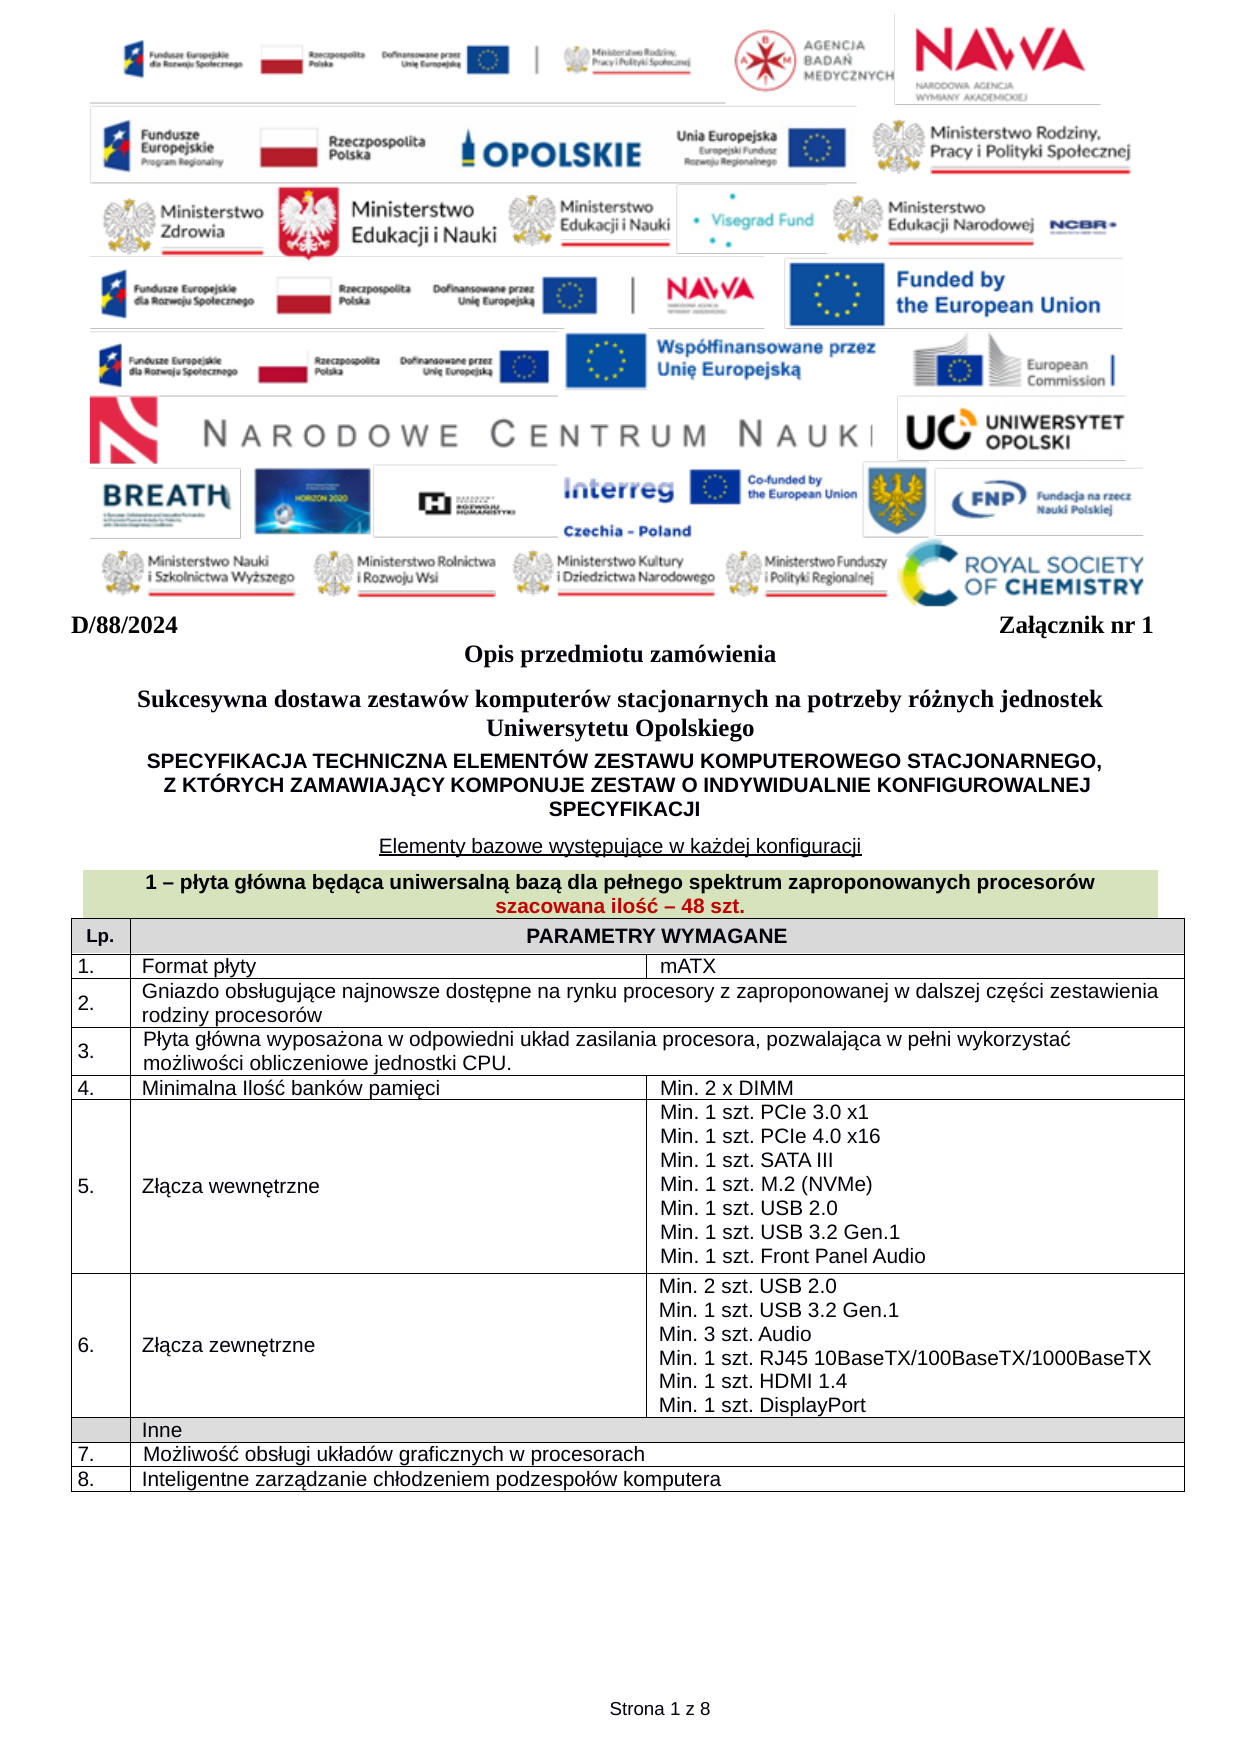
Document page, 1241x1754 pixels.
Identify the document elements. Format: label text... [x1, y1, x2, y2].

table_cell [72, 1100, 130, 1273]
table_cell mATX [647, 955, 1184, 978]
table_cell Format płyty [131, 955, 646, 978]
picture [89, 14, 1148, 611]
text SPECYFIKACJA TECHNICZNA ELEMENTÓW ZESTAWU KOMPUTEROWEGO STACJONARNEGO, Z KTÓRYCH ZAMAWIAJĄCY KOMPONUJE ZESTAW O INDYWIDUALNIE KONFIGUROWALNEJ SPECYFIKACJI [83, 749, 1166, 821]
table_header Lp. [72, 919, 130, 953]
table_cell [72, 979, 130, 1026]
table_cell Złącza zewnętrzne [131, 1274, 646, 1417]
table_cell Inne [131, 1418, 1184, 1442]
table_cell [72, 1028, 130, 1075]
table_cell [72, 1467, 130, 1491]
table_cell [72, 1076, 130, 1099]
table_header PARAMETRY WYMAGANE [131, 919, 1184, 953]
table_cell Gniazdo obsługujące najnowsze dostępne na rynku procesory z zaproponowanej w dalszej części zestawienia rodziny procesorów [131, 979, 1184, 1026]
table_cell Min. 2 szt. USB 2.0 Min. 1 szt. USB 3.2 Gen.1 Min. 3 szt. Audio Min. 1 szt. RJ45 10BaseTX/100BaseTX/1000BaseTX Min. 1 szt. HDMI 1.4 Min. 1 szt. DisplayPort [647, 1274, 1184, 1417]
table_cell Min. 2 x DIMM [647, 1076, 1184, 1099]
table_cell Inteligentne zarządzanie chłodzeniem podzespołów komputera [131, 1467, 1184, 1491]
table_cell [72, 1443, 130, 1466]
table_cell Możliwość obsługi układów graficznych w procesorach [131, 1443, 1184, 1466]
table_cell [72, 1418, 130, 1442]
table_cell Min. 1 szt. PCIe 3.0 x1 Min. 1 szt. PCIe 4.0 x16 Min. 1 szt. SATA III Min. 1 szt. M.2 (NVMe) Min. 1 szt. USB 2.0 Min. 1 szt. USB 3.2 Gen.1 Min. 1 szt. Front Panel Audio [647, 1100, 1184, 1273]
table_cell [72, 1274, 130, 1417]
table_cell Minimalna Ilość banków pamięci [131, 1076, 646, 1099]
text Elementy bazowe występujące w każdej konfiguracji [83, 833, 1158, 857]
table_cell [72, 955, 130, 978]
table_cell Płyta główna wyposażona w odpowiedni układ zasilania procesora, pozwalająca w pełni wykorzystać możliwości obliczeniowe jednostki CPU. [131, 1028, 1184, 1075]
text 1 – płyta główna będąca uniwersalną bazą dla pełnego spektrum zaproponowanych procesorów szacowana ilość – 48 szt. [83, 870, 1158, 918]
table_cell Złącza wewnętrzne [131, 1100, 646, 1273]
